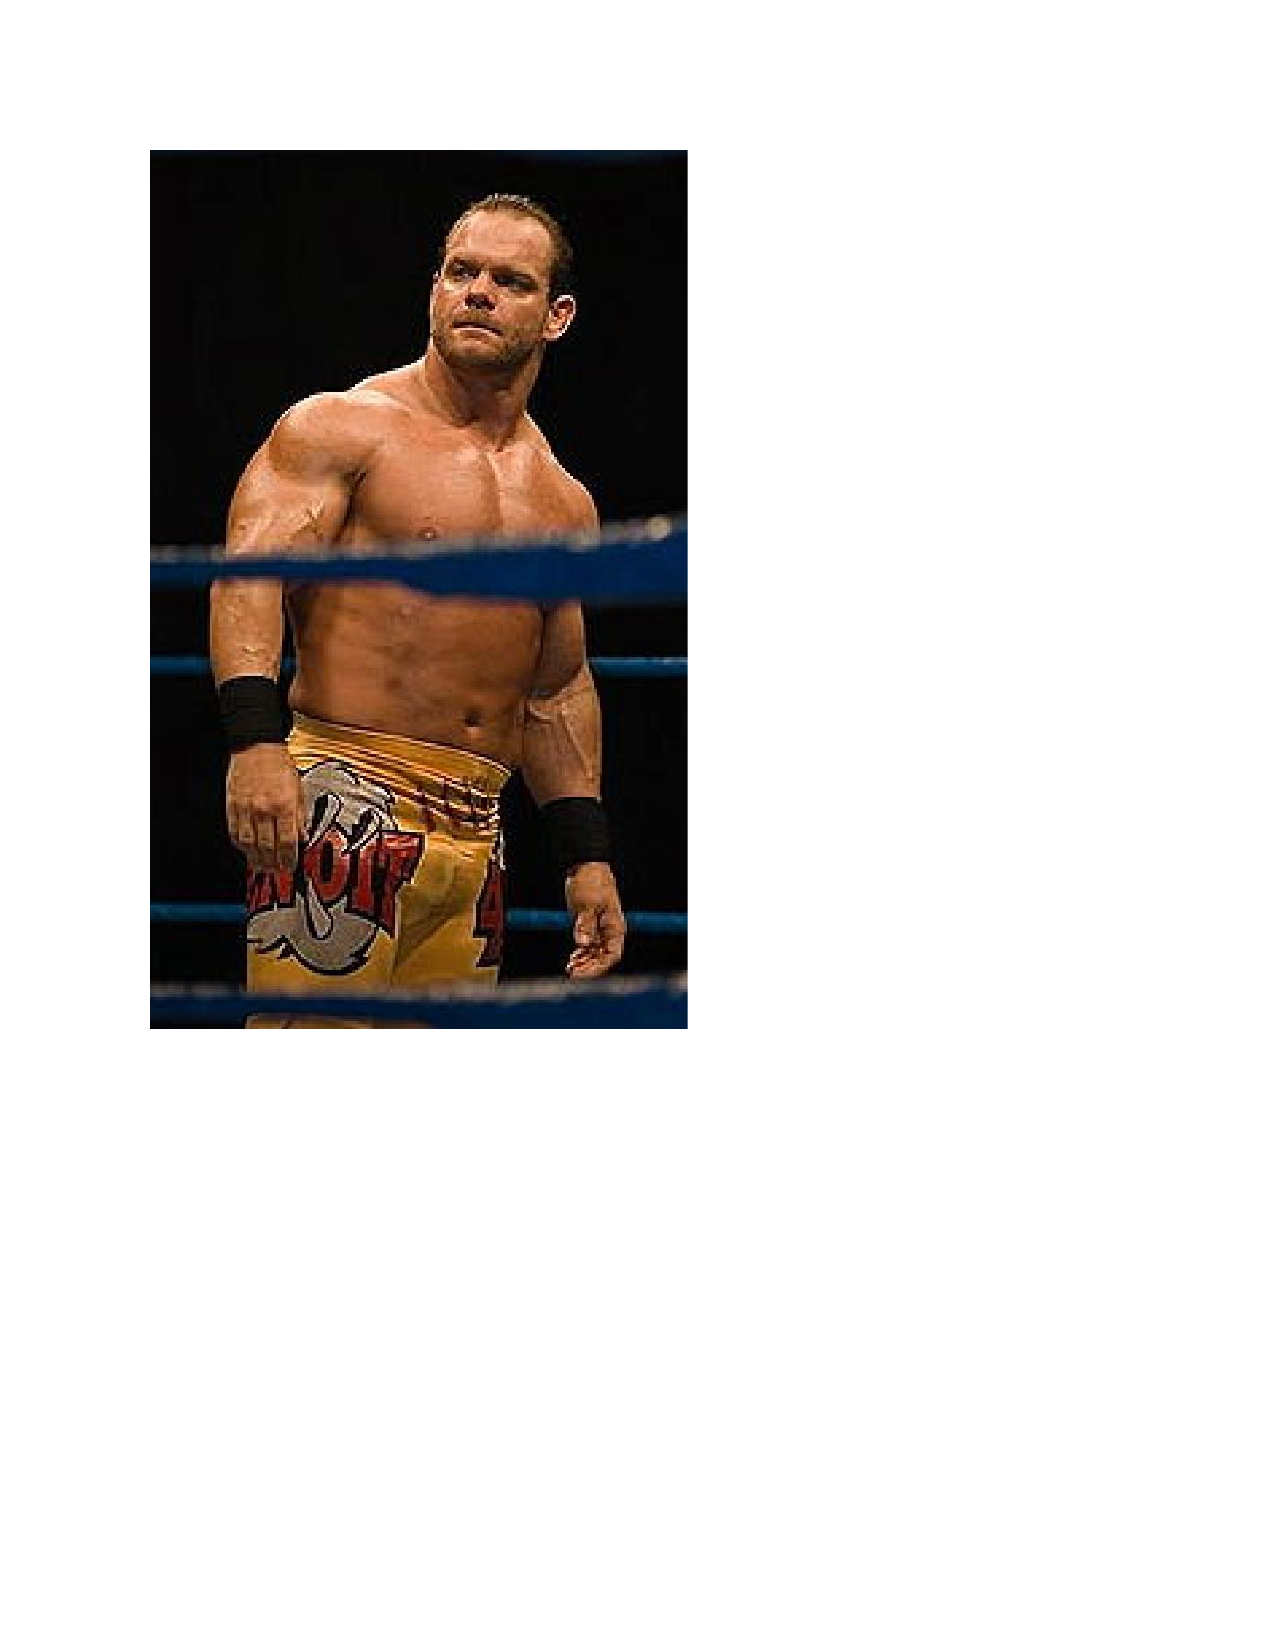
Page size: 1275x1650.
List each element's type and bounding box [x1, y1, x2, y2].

picture [150, 150, 688, 1029]
